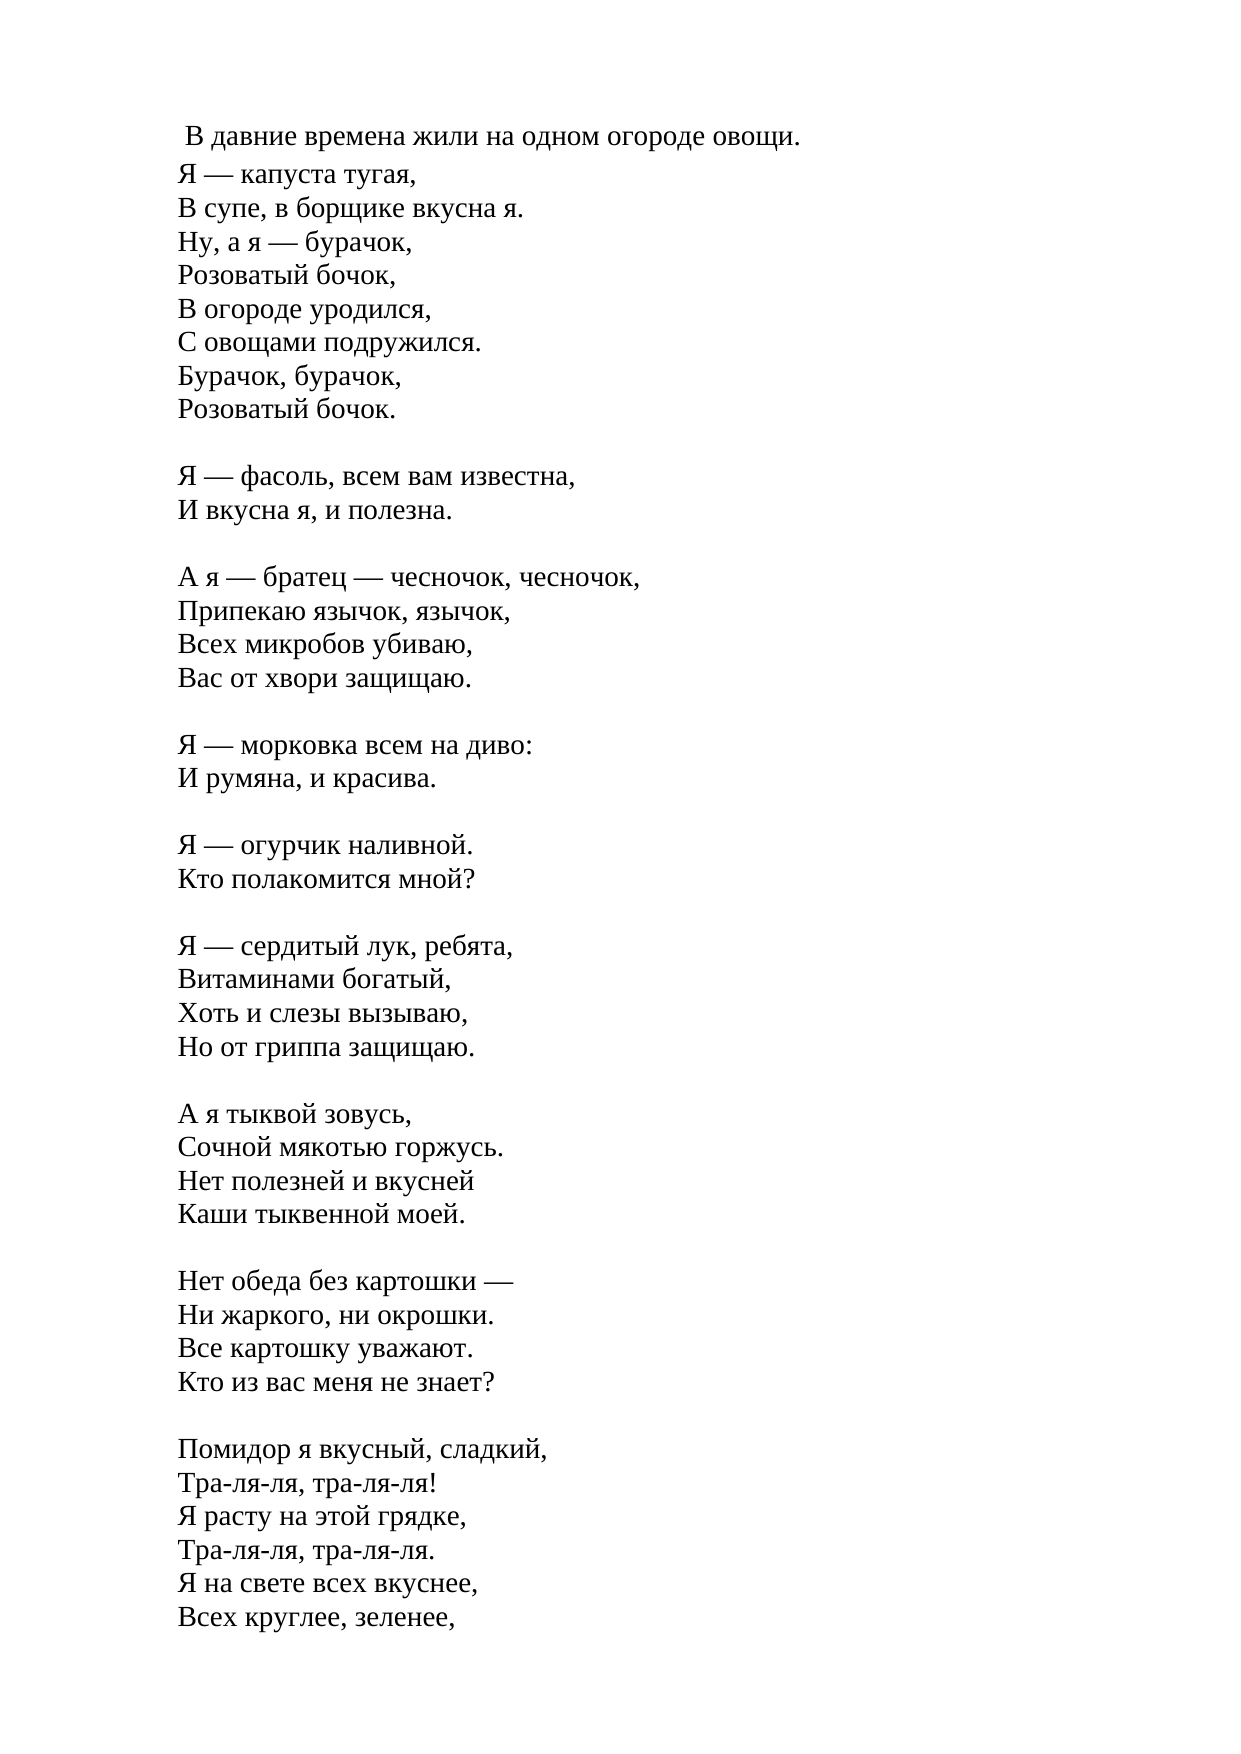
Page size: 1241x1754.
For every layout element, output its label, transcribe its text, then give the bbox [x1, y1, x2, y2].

text Всех микробов убиваю, [177, 626, 1152, 660]
text А я тыквой зовусь, [177, 1096, 1152, 1129]
text И вкусна я, и полезна. [177, 492, 1152, 526]
text Кто полакомится мной? [177, 861, 1152, 894]
text Я на свете всех вкуснее, [177, 1565, 1152, 1599]
text Всех круглее, зеленее, [177, 1599, 1152, 1632]
text С овощами подружился. [177, 324, 1152, 358]
text Каши тыквенной моей. [177, 1196, 1152, 1230]
text В огороде уродился, [177, 291, 1152, 324]
text Розоватый бочок, [177, 257, 1152, 291]
text Я расту на этой грядке, [177, 1498, 1152, 1532]
text Кто из вас меня не знает? [177, 1364, 1152, 1398]
text Я — капуста тугая, [177, 157, 1152, 190]
text Но от гриппа защищаю. [177, 1029, 1152, 1062]
text А я — братец — чесночок, чесночок, [177, 559, 1152, 593]
text Ну, а я — бурачок, [177, 224, 1152, 257]
text Ни жаркого, ни окрошки. [177, 1297, 1152, 1331]
text Нет обеда без картошки — [177, 1263, 1152, 1297]
text Помидор я вкусный, сладкий, [177, 1431, 1152, 1465]
text Я — фасоль, всем вам известна, [177, 458, 1152, 492]
text Тра-ля-ля, тра-ля-ля! [177, 1465, 1152, 1498]
text Все картошку уважают. [177, 1331, 1152, 1364]
text В супе, в борщике вкусна я. [177, 190, 1152, 224]
text Припекаю язычок, язычок, [177, 593, 1152, 626]
text И румяна, и красива. [177, 760, 1152, 794]
text Витаминами богатый, [177, 962, 1152, 995]
text Тра-ля-ля, тра-ля-ля. [177, 1532, 1152, 1565]
text Я — морковка всем на диво: [177, 727, 1152, 760]
text Сочной мякотью горжусь. [177, 1129, 1152, 1163]
text Вас от хвори защищаю. [177, 660, 1152, 693]
text Нет полезней и вкусней [177, 1163, 1152, 1196]
text Я — огурчик наливной. [177, 827, 1152, 861]
text Бурачок, бурачок, [177, 358, 1152, 391]
text Я — сердитый лук, ребята, [177, 928, 1152, 962]
text Хоть и слезы вызываю, [177, 995, 1152, 1029]
text Розоватый бочок. [177, 391, 1152, 425]
text В давние времена жили на одном огороде овощи. [177, 118, 1152, 152]
